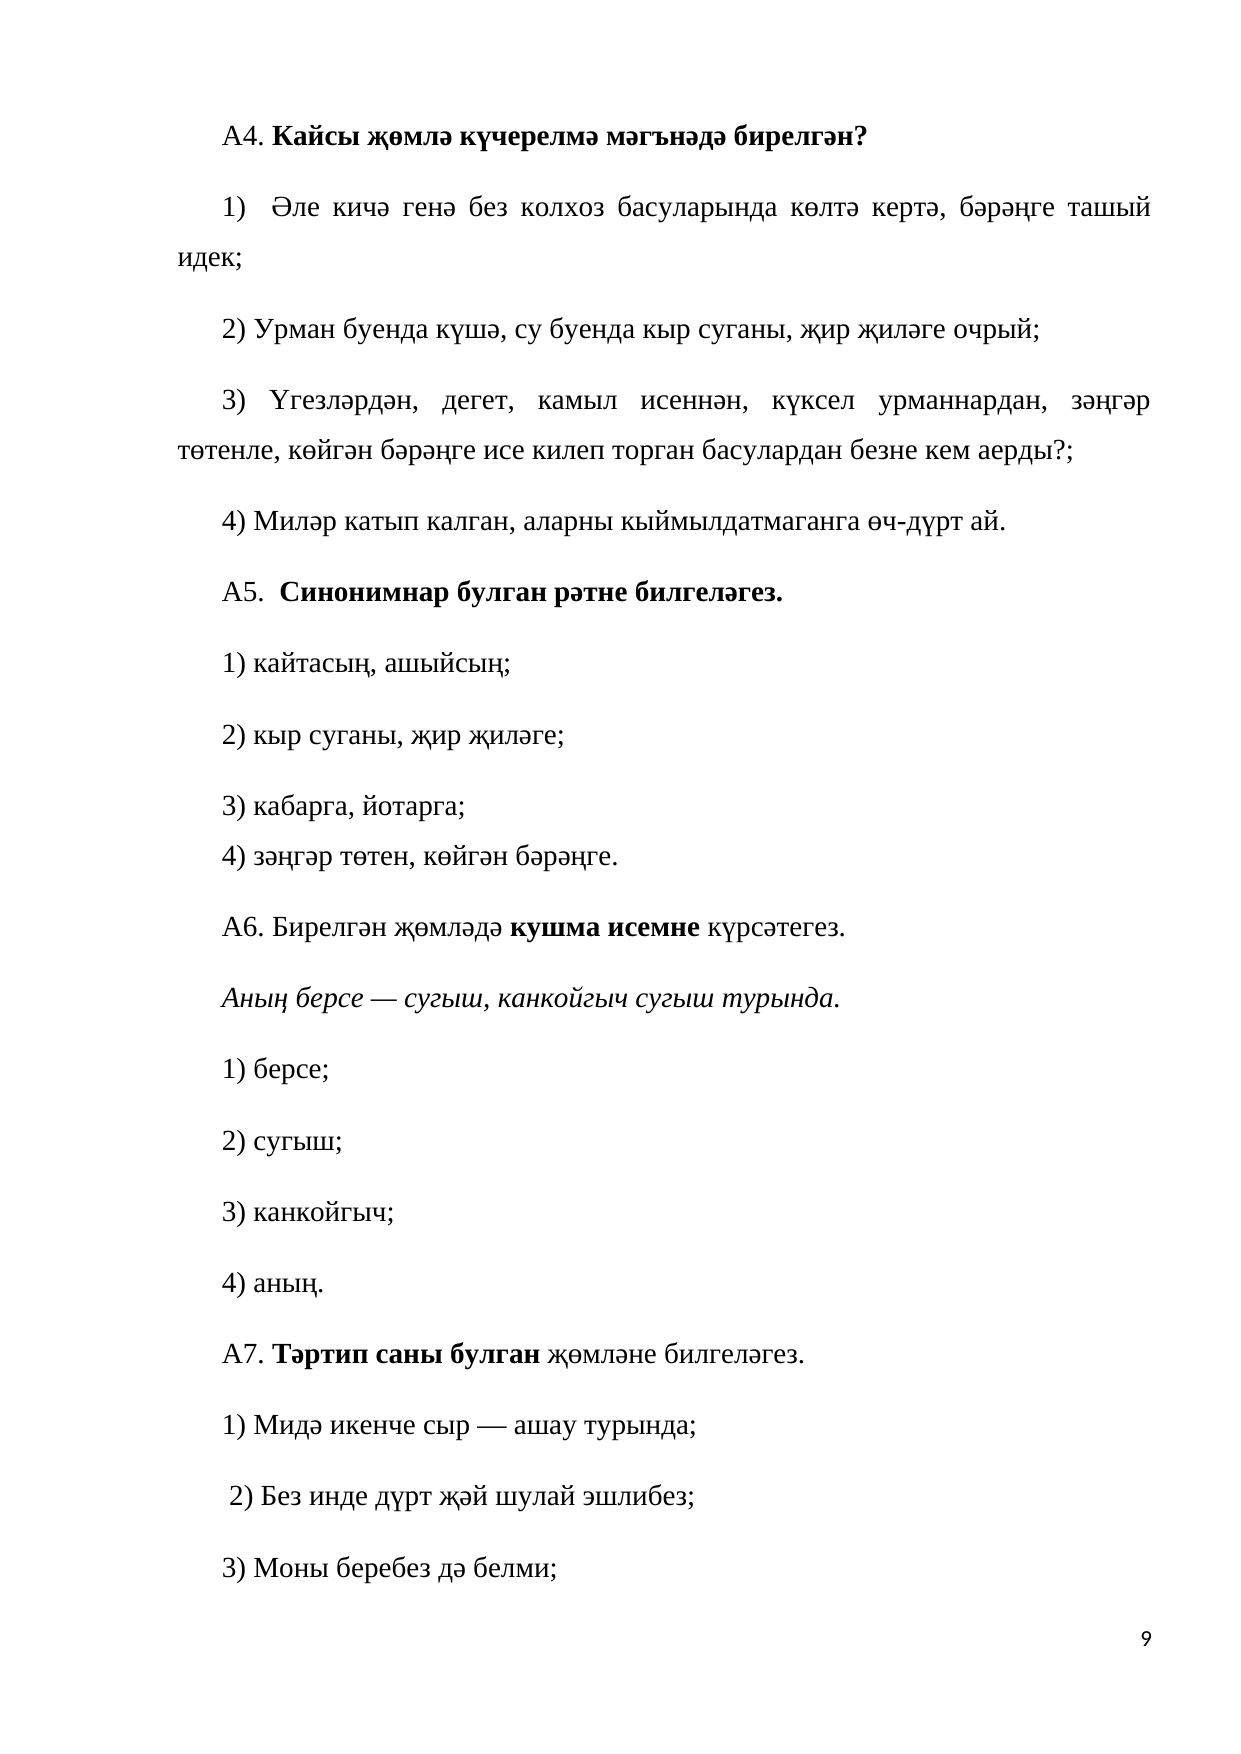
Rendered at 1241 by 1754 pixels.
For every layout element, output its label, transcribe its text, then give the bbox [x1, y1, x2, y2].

text 1) Әле кичә генә без колхоз басуларында көлтә кертә, бәрәңге ташый идек; [177, 189, 1152, 273]
text 4) Миләр катып калган, аларны кыймылдатмаганга өч-дүрт ай. [177, 503, 1152, 537]
text Аның берсе — сугыш, канкойгыч сугыш турында. [177, 981, 1152, 1014]
text А7. Тәртип саны булган җөмләне билгеләгез. [177, 1336, 1152, 1370]
text 4) аның. [177, 1265, 1152, 1299]
text А6. Бирелгән җөмләдә кушма исемне күрсәтегез. [177, 909, 1152, 943]
text 1) кайтасың, ашыйсың; [177, 646, 1152, 679]
text 3) Моны беребез дә белми; [177, 1550, 1152, 1583]
text 2) Без инде дүрт җәй шулай эшлибез; [177, 1478, 1152, 1512]
text 3) Үгезләрдән, дегет, камыл исеннән, күксел урманнардан, зәңгәр төтенле, көйгән бәрәңге исе килеп торган басулардан безне кем аерды?; [177, 382, 1152, 466]
text 1) Мидә икенче сыр — ашау турында; [177, 1407, 1152, 1441]
text 3) кабарга, йотарга; [177, 788, 1150, 821]
text 3) канкойгыч; [177, 1194, 1152, 1227]
text 1) берсе; [177, 1052, 1152, 1085]
text 2) кыр суганы, җир җиләге; [177, 717, 1152, 750]
text 4) зәңгәр төтен, көйгән бәрәңге. [177, 838, 1152, 872]
text А4. Кайсы җөмлә күчерелмә мәгънәдә бирелгән? [177, 118, 1152, 152]
text А5. Синонимнар булган рәтне билгеләгез. [177, 574, 1152, 608]
text 2) Урман буенда күшә, су буенда кыр суганы, җир җиләге очрый; [177, 311, 1152, 344]
text 2) сугыш; [177, 1123, 1152, 1156]
